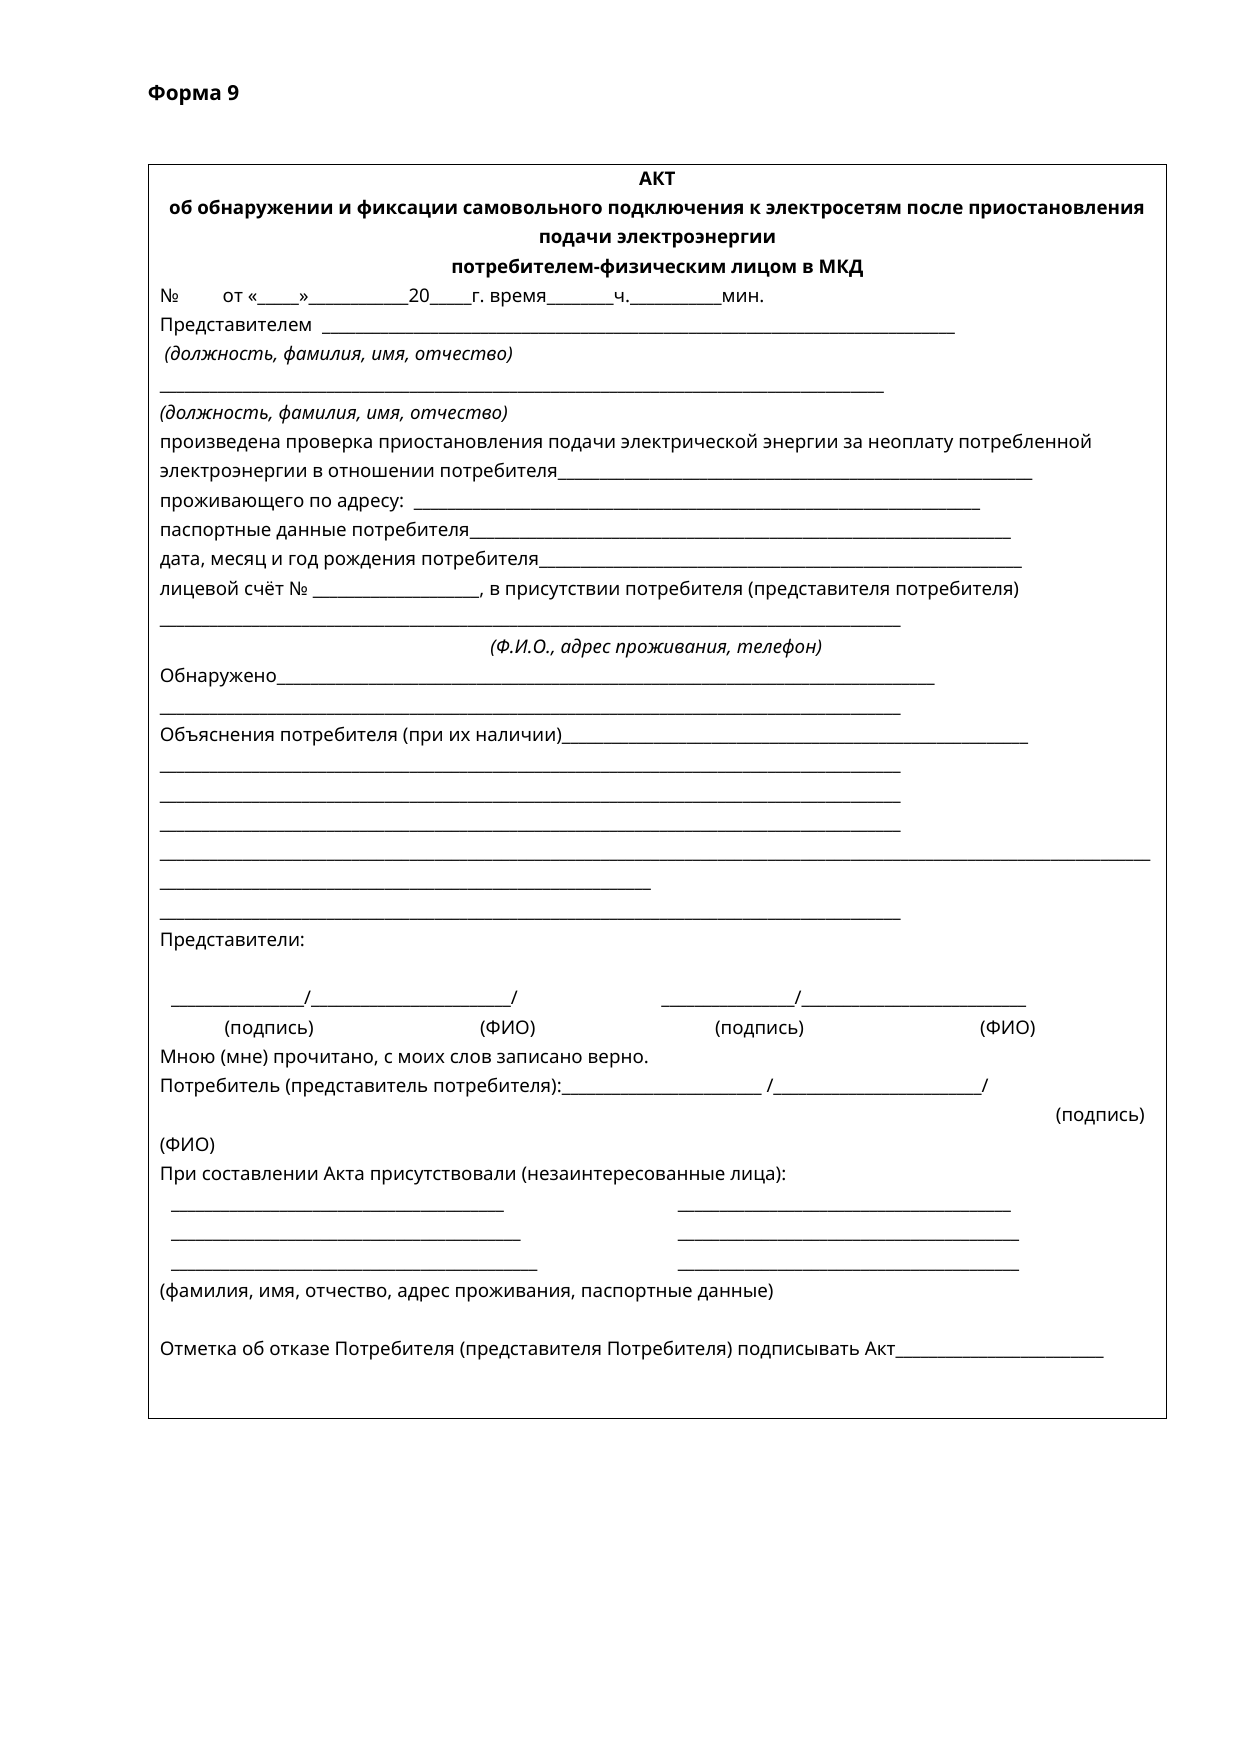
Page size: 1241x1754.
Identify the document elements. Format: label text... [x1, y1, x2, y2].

table_header АКТ об обнаружении и фиксации самовольного подключения к электросетям после приостановления подачи электроэнергии потребителем-физическим лицом в МКД № от «_____»____________20_____г. время________ч.___________мин. Представителем ____________________________________________________________________________ (должность, фамилия, имя, отчество) _______________________________________________________________________________________ (должность, фамилия, имя, отчество) произведена проверка приостановления подачи электрической энергии за неоплату потребленной электроэнергии в отношении потребителя_________________________________________________________ проживающего по адресу: ____________________________________________________________________ паспортные данные потребителя_________________________________________________________________ дата, месяц и год рождения потребителя__________________________________________________________ лицевой счёт № ____________________, в присутствии потребителя (представителя потребителя) _________________________________________________________________________________________ (Ф.И.О., адрес проживания, телефон) Обнаружено_______________________________________________________________________________ _________________________________________________________________________________________ Объяснения потребителя (при их наличии)________________________________________________________ _________________________________________________________________________________________ _________________________________________________________________________________________ _________________________________________________________________________________________ __________________________________________________________________________________________________________________________________________________________________________________ _________________________________________________________________________________________ Представители: Мною (мне) прочитано, с моих слов записано верно. Потребитель (представитель потребителя):________________________ /_________________________/ (подпись) (ФИО) При составлении Акта присутствовали (незаинтересованные лица): (фамилия, имя, отчество, адрес проживания, паспортные данные) Отметка об отказе Потребителя (представителя Потребителя) подписывать Акт_________________________ [149, 165, 1166, 1418]
subtitle Форма 9 [148, 78, 1167, 106]
